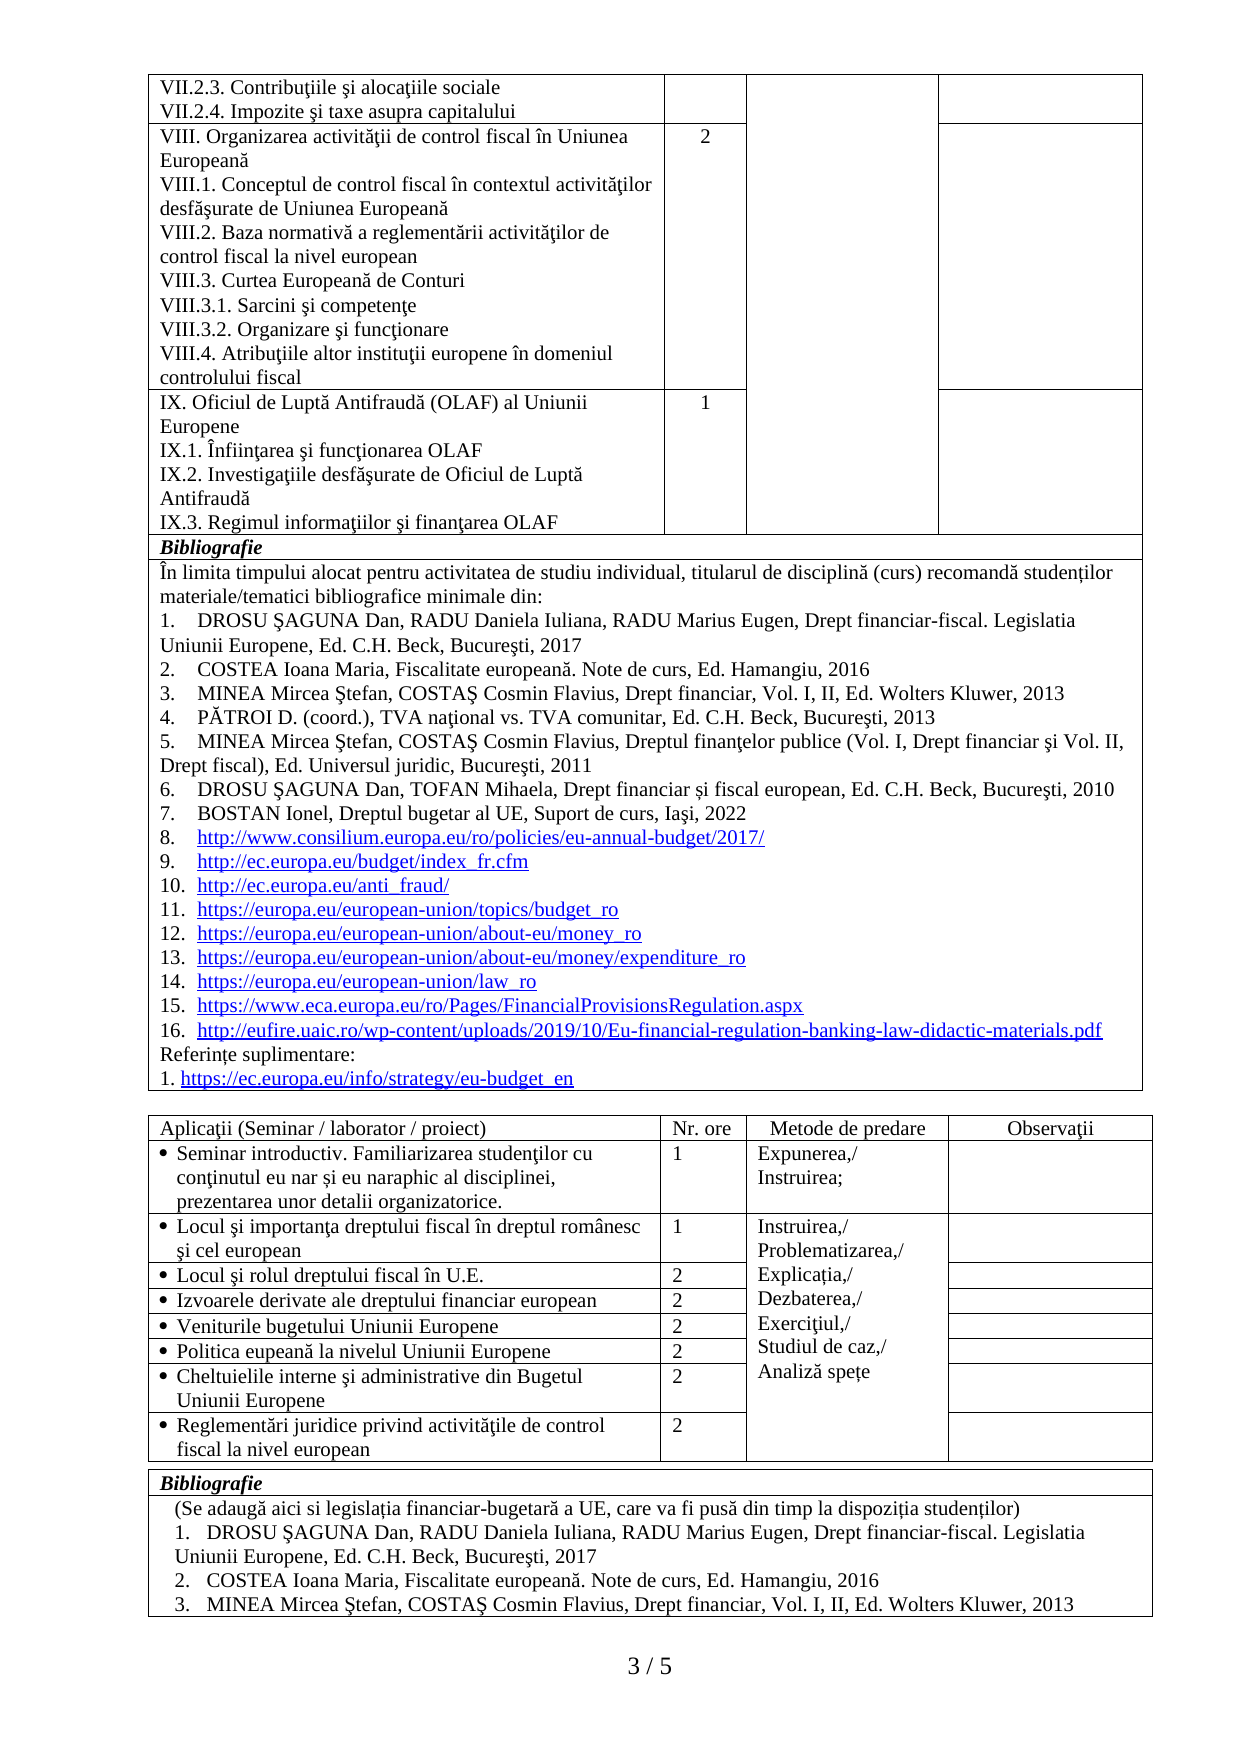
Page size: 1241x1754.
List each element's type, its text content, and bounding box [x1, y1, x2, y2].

table_header Metode de predare [747, 1116, 948, 1140]
table_cell Izvoarele derivate ale dreptului financiar european [149, 1289, 660, 1312]
table_cell 2 [661, 1263, 746, 1287]
table_cell 2 [661, 1289, 746, 1312]
table_cell [949, 1413, 1152, 1461]
table_cell Locul şi importanţa dreptului fiscal în dreptul românesc şi cel european [149, 1214, 660, 1262]
table_cell Reglementări juridice privind activităţile de control fiscal la nivel european [149, 1413, 660, 1461]
table_cell Veniturile bugetului Uniunii Europene [149, 1314, 660, 1338]
table_cell [939, 124, 1142, 389]
table_cell 2 [665, 124, 746, 389]
table_cell 1 [665, 390, 746, 534]
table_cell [149, 1496, 1152, 1616]
table_cell În limita timpului alocat pentru activitatea de studiu individual, titularul de disciplină (curs) recomandă studenților materiale/tematici bibliografice minimale din: 1. DROSU ŞAGUNA Dan, RADU Daniela Iuliana, RADU Marius Eugen, Drept financiar-fiscal. Legislatia Uniunii Europene, Ed. C.H. Beck, Bucureşti, 2017 2. COSTEA Ioana Maria, Fiscalitate europeană. Note de curs, Ed. Hamangiu, 2016 3. MINEA Mircea Ştefan, COSTAŞ Cosmin Flavius, Drept financiar, Vol. I, II, Ed. Wolters Kluwer, 2013 4. PĂTROI D. (coord.), TVA naţional vs. TVA comunitar, Ed. C.H. Beck, Bucureşti, 2013 5. MINEA Mircea Ştefan, COSTAŞ Cosmin Flavius, Dreptul finanţelor publice (Vol. I, Drept financiar şi Vol. II, Drept fiscal), Ed. Universul juridic, Bucureşti, 2011 6. DROSU ŞAGUNA Dan, TOFAN Mihaela, Drept financiar și fiscal european, Ed. C.H. Beck, Bucureşti, 2010 7. BOSTAN Ionel, Dreptul bugetar al UE, Suport de curs, Iaşi, 2022 8. http://www.consilium.europa.eu/ro/policies/eu-annual-budget/2017/ 9. http://ec.europa.eu/budget/index_fr.cfm 10. http://ec.europa.eu/anti_fraud/ 11. https://europa.eu/european-union/topics/budget_ro 12. https://europa.eu/european-union/about-eu/money_ro 13. https://europa.eu/european-union/about-eu/money/expenditure_ro 14. https://europa.eu/european-union/law_ro 15. https://www.eca.europa.eu/ro/Pages/FinancialProvisionsRegulation.aspx 16. http://eufire.uaic.ro/wp-content/uploads/2019/10/Eu-financial-regulation-banking-law-didactic-materials.pdf Referințe suplimentare: 1. https://ec.europa.eu/info/strategy/eu-budget_en [149, 560, 1142, 1090]
table_cell [949, 1263, 1152, 1287]
table_cell 2 [661, 1413, 746, 1461]
table_header Observaţii [949, 1116, 1152, 1140]
table_cell [949, 1339, 1152, 1363]
table_cell Politica eupeană la nivelul Uniunii Europene [149, 1339, 660, 1363]
table_cell [949, 1314, 1152, 1338]
table_cell 1 [661, 1214, 746, 1262]
table_cell Instruirea,/ Problematizarea,/ Explicația,/ Dezbaterea,/ Exerciţiul,/ Studiul de caz,/ Analiză spețe [747, 1214, 948, 1461]
table_cell [949, 1141, 1152, 1213]
table_cell Bibliografie [149, 535, 1142, 559]
table_cell 2 [661, 1339, 746, 1363]
table_cell [949, 1364, 1152, 1412]
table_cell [149, 75, 664, 123]
table_cell [939, 75, 1142, 123]
table_cell 2 [661, 1364, 746, 1412]
table_cell Expunerea,/ Instruirea; [747, 1141, 948, 1213]
table_cell 2 [665, 75, 746, 123]
table_cell Locul şi rolul dreptului fiscal în U.E. [149, 1263, 660, 1287]
table_cell Cheltuielile interne şi administrative din Bugetul Uniunii Europene [149, 1364, 660, 1412]
table_cell VIII. Organizarea activităţii de control fiscal în Uniunea Europeană VIII.1. Conceptul de control fiscal în contextul activităţilor desfăşurate de Uniunea Europeană VIII.2. Baza normativă a reglementării activităţilor de control fiscal la nivel european VIII.3. Curtea Europeană de Conturi VIII.3.1. Sarcini şi competenţe VIII.3.2. Organizare şi funcţionare VIII.4. Atribuţiile altor instituţii europene în domeniul controlului fiscal [149, 124, 664, 389]
table_header Bibliografie [149, 1470, 1152, 1494]
table_cell IX. Oficiul de Luptă Antifraudă (OLAF) al Uniunii Europene IX.1. Înfiinţarea şi funcţionarea OLAF IX.2. Investigaţiile desfăşurate de Oficiul de Luptă Antifraudă IX.3. Regimul informaţiilor şi finanţarea OLAF [149, 390, 664, 534]
table_cell 1 [661, 1141, 746, 1213]
table_header Nr. ore [661, 1116, 746, 1140]
table_cell [949, 1214, 1152, 1262]
table_cell 2 [661, 1314, 746, 1338]
table_cell [939, 390, 1142, 534]
table_cell Seminar introductiv. Familiarizarea studenţilor cu conţinutul eu nar și eu naraphic al disciplinei, prezentarea unor detalii organizatorice. [149, 1141, 660, 1213]
table_header Aplicaţii (Seminar / laborator / proiect) [149, 1116, 660, 1140]
table_cell [949, 1289, 1152, 1312]
